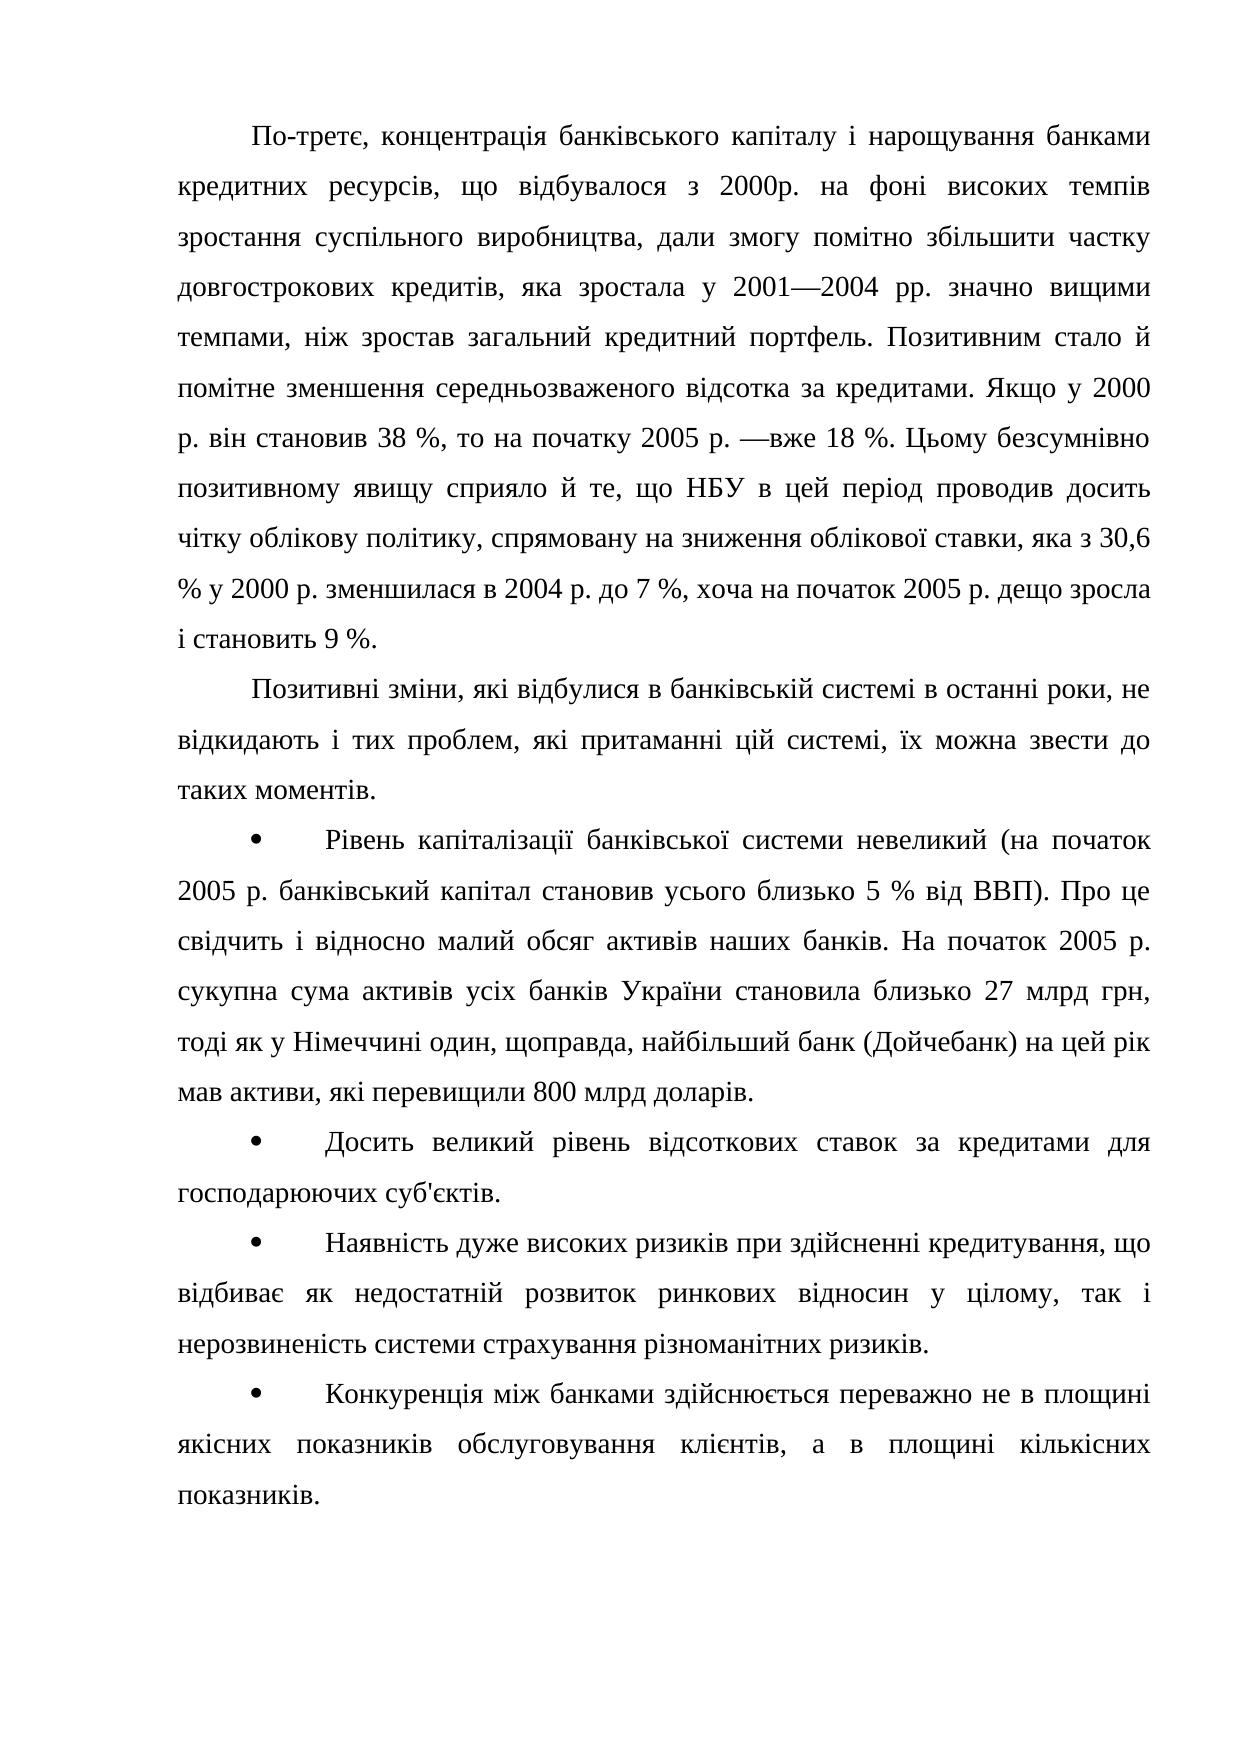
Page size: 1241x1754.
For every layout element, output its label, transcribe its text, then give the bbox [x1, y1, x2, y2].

list Наявність дуже високих ризиків при здійсненні кредитування, що відбиває як недостатній розвиток ринкових відносин у цілому, так і нерозвиненість системи страхування різноманітних ризиків. [177, 1225, 1152, 1359]
text По-третє, концентрація банківського капіталу і нарощування банками кредитних ресурсів, що відбувалося з 2000р. на фоні високих темпів зростання суспільного виробництва, дали змогу помітно збільшити частку довгострокових кредитів, яка зростала у 2001—2004 рр. значно вищими темпами, ніж зростав загальний кредитний портфель. Позитивним стало й помітне зменшення середньозваженого відсотка за кредитами. Якщо у 2000 р. він становив 38 %, то на початку 2005 р. —вже 18 %. Цьому безсумнівно позитивному явищу сприяло й те, що НБУ в цей період проводив досить чітку облікову політику, спрямовану на зниження облікової ставки, яка з 30,6 % у 2000 р. зменшилася в 2004 р. до 7 %, хоча на початок 2005 р. дещо зросла і становить 9 %. [177, 118, 1152, 655]
list Рівень капіталізації банківської системи невеликий (на початок 2005 р. банківський капітал становив усього близько 5 % від ВВП). Про це свідчить і відносно малий обсяг активів наших банків. На початок 2005 р. сукупна сума активів усіх банків України становила близько 27 млрд грн, тоді як у Німеччині один, щоправда, найбільший банк (Дойчебанк) на цей рік мав активи, які перевищили 800 млрд доларів. [177, 822, 1152, 1108]
list Конкуренція між банками здійснюється переважно не в площині якісних показників обслуговування клієнтів, а в площині кількісних показників. [177, 1376, 1152, 1511]
text Позитивні зміни, які відбулися в банківській системі в останні роки, не відкидають і тих проблем, які притаманні цій системі, їх можна звести до таких моментів. [177, 672, 1152, 806]
list Досить великий рівень відсоткових ставок за кредитами для господарюючих суб'єктів. [177, 1124, 1152, 1208]
